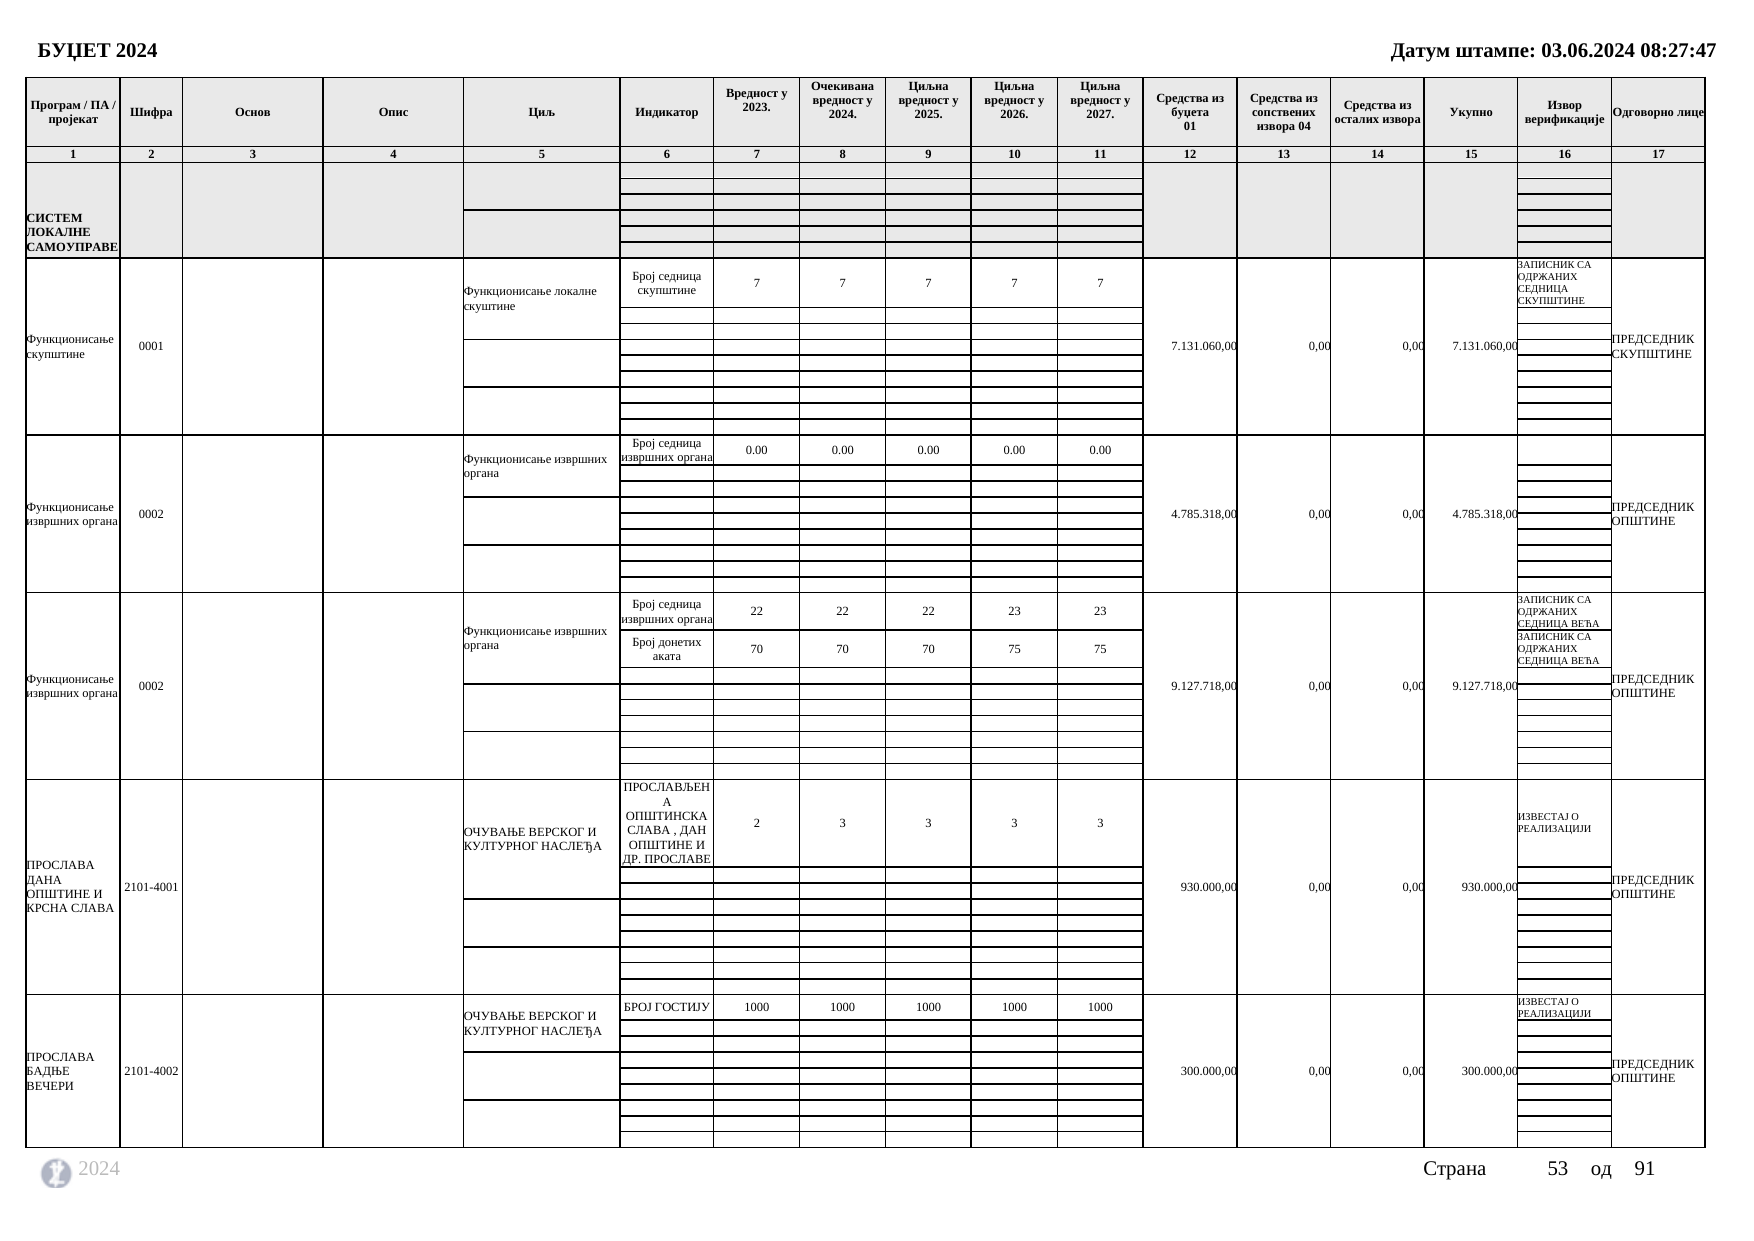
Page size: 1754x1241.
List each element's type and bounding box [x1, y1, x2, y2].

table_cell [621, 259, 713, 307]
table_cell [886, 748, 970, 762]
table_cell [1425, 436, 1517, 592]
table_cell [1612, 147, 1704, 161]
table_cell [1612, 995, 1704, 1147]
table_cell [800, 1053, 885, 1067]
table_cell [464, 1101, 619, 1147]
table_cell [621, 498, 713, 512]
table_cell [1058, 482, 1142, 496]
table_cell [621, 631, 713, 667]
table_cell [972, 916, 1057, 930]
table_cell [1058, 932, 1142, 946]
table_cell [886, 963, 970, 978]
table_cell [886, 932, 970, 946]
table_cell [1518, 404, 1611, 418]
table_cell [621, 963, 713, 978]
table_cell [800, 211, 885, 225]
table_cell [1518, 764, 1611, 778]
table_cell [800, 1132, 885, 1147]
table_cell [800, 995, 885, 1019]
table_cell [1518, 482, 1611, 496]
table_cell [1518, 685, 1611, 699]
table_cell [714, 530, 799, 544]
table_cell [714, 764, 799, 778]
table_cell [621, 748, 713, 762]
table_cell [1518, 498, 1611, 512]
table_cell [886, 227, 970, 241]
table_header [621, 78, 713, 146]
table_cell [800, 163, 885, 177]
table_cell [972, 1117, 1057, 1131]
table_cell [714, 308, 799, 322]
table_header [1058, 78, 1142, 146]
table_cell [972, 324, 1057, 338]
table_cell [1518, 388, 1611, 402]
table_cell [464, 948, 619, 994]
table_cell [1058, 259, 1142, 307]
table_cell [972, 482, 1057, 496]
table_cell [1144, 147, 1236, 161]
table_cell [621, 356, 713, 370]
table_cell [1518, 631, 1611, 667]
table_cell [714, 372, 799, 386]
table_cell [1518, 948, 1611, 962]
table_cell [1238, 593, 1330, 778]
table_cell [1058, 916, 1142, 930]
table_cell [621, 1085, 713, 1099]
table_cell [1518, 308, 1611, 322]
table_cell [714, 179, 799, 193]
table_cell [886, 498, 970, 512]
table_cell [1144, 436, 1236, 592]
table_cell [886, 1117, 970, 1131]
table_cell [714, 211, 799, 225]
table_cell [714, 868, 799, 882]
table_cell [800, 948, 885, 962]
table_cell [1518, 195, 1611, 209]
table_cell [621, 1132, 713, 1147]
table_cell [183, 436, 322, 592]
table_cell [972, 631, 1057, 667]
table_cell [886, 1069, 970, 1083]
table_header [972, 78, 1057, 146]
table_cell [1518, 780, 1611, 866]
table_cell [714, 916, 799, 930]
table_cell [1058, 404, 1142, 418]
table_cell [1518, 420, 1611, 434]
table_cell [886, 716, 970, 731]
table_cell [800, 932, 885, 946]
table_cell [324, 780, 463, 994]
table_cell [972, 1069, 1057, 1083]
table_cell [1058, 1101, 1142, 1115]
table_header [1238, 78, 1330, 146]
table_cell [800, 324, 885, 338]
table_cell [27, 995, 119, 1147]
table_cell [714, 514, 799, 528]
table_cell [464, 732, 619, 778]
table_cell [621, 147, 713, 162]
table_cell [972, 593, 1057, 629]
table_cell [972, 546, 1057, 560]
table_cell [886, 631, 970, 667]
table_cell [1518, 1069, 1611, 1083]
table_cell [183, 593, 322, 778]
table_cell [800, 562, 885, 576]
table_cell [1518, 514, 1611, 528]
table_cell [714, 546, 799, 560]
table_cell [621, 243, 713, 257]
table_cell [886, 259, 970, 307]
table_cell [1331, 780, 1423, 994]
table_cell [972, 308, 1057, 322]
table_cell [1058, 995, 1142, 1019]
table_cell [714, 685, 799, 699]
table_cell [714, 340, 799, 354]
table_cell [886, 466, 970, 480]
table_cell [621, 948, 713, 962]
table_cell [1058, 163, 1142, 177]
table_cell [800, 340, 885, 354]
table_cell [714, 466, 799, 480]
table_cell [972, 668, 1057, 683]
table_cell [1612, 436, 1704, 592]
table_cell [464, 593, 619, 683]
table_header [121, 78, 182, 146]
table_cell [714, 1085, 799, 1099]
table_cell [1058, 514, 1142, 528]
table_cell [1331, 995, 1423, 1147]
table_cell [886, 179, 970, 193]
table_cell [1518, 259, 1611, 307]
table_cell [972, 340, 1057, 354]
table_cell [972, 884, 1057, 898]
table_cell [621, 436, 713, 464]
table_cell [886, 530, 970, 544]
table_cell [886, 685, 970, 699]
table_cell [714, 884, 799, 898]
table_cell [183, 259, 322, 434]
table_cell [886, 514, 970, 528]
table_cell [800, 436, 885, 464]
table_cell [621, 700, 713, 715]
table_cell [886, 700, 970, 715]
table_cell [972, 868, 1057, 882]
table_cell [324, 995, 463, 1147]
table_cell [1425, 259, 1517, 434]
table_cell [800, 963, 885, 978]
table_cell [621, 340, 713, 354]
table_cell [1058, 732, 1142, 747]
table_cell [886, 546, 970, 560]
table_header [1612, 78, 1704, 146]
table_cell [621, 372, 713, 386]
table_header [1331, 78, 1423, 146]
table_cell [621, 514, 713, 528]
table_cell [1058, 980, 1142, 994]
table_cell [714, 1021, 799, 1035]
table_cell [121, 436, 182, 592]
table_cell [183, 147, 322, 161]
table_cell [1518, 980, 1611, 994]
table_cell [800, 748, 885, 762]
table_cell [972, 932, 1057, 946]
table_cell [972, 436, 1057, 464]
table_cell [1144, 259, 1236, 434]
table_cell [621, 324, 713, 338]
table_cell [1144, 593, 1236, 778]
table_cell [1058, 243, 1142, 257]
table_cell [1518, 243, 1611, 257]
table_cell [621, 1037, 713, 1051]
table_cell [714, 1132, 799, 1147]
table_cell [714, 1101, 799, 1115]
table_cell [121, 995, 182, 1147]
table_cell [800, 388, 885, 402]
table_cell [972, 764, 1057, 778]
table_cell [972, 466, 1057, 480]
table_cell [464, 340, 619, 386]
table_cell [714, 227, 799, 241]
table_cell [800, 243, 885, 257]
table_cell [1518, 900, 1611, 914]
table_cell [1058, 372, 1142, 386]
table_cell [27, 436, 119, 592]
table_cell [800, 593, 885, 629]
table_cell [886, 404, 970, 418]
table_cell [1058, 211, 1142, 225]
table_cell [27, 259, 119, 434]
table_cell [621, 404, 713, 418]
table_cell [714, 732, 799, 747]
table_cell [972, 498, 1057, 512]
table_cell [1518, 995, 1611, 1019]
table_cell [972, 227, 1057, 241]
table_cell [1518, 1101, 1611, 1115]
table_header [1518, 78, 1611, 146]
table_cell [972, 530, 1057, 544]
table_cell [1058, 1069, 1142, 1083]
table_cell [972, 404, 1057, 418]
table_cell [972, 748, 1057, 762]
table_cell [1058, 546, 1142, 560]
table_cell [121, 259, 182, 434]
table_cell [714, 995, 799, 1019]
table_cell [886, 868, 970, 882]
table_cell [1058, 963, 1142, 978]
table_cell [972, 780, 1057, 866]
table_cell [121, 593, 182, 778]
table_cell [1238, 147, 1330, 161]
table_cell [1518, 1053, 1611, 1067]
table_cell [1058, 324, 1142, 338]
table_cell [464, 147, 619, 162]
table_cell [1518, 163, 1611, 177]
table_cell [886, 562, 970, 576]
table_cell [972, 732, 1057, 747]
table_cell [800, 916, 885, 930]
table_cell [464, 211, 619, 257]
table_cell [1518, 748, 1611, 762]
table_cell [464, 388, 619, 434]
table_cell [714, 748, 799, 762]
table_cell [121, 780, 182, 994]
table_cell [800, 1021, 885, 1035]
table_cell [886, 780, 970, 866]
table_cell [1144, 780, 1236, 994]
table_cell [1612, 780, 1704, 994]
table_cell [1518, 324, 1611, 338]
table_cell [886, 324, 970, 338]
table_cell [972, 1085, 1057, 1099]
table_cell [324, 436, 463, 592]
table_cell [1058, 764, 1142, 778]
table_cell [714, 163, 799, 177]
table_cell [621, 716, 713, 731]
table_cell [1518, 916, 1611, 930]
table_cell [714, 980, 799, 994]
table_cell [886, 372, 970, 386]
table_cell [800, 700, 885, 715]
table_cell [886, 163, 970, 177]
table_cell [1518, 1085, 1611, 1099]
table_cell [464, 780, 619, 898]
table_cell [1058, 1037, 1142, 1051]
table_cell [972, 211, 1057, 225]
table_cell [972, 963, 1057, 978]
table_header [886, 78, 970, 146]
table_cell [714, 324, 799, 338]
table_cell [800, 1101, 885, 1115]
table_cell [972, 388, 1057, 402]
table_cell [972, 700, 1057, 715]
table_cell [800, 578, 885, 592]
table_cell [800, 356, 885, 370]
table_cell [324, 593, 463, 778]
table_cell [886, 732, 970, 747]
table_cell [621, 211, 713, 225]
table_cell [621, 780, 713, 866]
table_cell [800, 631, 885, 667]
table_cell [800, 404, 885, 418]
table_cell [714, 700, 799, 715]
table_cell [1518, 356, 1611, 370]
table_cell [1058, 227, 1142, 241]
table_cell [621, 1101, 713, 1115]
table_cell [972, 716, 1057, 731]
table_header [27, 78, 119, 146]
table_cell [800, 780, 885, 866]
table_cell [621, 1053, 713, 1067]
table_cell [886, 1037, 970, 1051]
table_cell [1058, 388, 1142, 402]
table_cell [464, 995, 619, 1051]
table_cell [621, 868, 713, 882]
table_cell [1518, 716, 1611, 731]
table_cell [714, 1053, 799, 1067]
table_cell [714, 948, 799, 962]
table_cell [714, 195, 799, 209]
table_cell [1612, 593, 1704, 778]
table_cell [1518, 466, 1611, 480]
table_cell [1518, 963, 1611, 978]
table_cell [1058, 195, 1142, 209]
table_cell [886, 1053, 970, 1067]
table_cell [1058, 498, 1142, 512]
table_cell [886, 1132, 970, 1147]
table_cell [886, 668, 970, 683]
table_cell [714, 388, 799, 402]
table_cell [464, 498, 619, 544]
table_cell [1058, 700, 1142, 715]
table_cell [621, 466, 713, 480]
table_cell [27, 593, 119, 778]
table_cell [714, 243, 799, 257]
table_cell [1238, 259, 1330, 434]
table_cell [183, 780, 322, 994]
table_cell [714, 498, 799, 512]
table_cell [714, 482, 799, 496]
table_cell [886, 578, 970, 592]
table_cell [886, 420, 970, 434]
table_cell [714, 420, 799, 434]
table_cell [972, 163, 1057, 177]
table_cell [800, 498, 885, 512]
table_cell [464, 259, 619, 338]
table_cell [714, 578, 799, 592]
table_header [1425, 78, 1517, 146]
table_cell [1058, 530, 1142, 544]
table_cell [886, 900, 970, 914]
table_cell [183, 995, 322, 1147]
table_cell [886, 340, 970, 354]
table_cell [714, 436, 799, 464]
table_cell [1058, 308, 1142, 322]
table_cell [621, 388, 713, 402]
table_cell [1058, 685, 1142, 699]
picture [37, 1155, 75, 1188]
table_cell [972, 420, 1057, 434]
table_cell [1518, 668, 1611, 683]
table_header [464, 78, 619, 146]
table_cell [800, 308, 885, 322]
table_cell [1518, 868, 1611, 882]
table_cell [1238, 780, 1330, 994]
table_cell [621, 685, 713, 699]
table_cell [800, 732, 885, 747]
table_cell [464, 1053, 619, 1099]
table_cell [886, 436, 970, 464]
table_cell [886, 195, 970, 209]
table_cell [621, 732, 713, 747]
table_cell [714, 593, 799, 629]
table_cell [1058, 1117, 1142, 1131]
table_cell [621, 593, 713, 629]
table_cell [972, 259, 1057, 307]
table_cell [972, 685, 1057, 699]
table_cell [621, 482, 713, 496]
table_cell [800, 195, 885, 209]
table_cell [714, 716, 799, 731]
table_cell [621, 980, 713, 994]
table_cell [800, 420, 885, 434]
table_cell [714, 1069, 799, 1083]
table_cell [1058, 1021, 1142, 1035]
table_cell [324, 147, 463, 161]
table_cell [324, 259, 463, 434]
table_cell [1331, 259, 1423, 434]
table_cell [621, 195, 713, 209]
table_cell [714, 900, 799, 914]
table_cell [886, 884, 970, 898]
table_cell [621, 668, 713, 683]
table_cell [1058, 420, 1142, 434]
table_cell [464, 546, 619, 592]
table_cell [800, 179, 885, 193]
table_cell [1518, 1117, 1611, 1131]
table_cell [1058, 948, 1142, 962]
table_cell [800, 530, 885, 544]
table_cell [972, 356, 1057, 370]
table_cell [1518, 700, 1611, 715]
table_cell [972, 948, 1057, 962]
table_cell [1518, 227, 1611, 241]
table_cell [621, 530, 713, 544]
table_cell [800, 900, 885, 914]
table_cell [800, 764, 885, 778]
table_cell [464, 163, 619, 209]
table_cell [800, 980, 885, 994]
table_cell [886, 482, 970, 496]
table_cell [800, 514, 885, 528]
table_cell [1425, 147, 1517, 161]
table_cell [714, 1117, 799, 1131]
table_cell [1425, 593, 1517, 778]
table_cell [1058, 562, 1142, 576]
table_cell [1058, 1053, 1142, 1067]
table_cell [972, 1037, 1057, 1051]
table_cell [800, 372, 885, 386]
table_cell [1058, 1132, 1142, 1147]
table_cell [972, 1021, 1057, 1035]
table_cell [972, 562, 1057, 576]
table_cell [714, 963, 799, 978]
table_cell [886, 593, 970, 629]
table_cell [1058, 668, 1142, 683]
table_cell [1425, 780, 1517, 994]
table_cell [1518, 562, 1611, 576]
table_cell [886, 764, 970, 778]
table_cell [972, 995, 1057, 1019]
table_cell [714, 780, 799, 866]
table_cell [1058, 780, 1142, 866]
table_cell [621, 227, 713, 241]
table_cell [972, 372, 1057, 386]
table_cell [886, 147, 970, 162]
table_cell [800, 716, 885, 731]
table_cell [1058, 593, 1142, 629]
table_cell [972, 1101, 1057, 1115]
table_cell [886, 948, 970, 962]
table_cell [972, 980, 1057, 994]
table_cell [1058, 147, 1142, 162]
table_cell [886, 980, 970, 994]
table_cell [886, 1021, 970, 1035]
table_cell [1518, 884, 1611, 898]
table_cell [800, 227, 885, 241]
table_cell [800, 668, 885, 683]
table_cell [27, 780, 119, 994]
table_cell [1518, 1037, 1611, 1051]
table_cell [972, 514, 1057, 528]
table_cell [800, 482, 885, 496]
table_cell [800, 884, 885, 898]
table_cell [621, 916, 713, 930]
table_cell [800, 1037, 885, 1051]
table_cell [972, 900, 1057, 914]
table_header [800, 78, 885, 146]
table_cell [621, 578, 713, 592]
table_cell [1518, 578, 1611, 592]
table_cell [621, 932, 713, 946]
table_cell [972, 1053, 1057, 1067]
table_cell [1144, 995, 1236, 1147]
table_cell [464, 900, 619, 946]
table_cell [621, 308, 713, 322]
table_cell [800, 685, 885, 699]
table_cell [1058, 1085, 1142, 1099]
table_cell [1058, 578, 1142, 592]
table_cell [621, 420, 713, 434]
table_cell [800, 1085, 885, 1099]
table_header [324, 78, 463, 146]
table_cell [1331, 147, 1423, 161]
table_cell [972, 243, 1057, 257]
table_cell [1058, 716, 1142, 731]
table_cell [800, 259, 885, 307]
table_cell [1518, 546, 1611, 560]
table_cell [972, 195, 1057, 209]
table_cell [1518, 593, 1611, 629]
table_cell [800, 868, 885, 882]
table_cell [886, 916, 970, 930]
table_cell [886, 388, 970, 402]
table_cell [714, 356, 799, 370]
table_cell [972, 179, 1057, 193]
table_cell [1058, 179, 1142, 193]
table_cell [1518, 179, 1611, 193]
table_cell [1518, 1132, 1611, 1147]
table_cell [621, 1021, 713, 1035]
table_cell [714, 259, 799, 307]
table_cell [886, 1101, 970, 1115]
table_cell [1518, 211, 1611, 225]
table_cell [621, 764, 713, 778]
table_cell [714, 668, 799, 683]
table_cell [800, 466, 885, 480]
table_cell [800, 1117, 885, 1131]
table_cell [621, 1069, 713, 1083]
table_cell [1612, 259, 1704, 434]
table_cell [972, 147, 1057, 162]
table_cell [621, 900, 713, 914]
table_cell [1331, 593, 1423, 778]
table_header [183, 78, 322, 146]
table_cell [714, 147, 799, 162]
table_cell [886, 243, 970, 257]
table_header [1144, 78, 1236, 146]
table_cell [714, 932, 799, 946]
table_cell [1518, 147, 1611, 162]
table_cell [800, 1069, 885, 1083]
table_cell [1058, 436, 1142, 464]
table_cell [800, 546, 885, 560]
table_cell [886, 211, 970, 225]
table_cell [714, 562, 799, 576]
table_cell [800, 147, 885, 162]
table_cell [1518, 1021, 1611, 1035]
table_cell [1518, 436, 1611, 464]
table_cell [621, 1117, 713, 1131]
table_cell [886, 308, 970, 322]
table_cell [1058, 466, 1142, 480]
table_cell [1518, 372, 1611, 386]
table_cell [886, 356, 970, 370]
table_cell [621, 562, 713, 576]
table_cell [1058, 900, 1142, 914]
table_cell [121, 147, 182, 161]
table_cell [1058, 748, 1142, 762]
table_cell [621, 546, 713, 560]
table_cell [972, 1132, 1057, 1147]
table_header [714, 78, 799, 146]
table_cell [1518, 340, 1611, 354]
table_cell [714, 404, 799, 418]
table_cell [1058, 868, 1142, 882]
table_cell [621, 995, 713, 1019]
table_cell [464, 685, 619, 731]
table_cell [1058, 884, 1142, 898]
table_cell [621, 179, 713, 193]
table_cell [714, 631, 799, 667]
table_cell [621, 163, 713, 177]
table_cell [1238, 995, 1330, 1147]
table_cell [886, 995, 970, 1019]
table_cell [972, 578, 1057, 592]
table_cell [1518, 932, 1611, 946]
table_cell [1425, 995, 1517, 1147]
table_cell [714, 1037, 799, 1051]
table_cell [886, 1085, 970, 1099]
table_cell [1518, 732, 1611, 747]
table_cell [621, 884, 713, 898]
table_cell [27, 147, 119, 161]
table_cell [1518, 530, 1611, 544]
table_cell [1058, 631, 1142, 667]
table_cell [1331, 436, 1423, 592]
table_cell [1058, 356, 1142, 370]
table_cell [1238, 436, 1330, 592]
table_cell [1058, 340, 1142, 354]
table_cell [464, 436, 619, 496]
